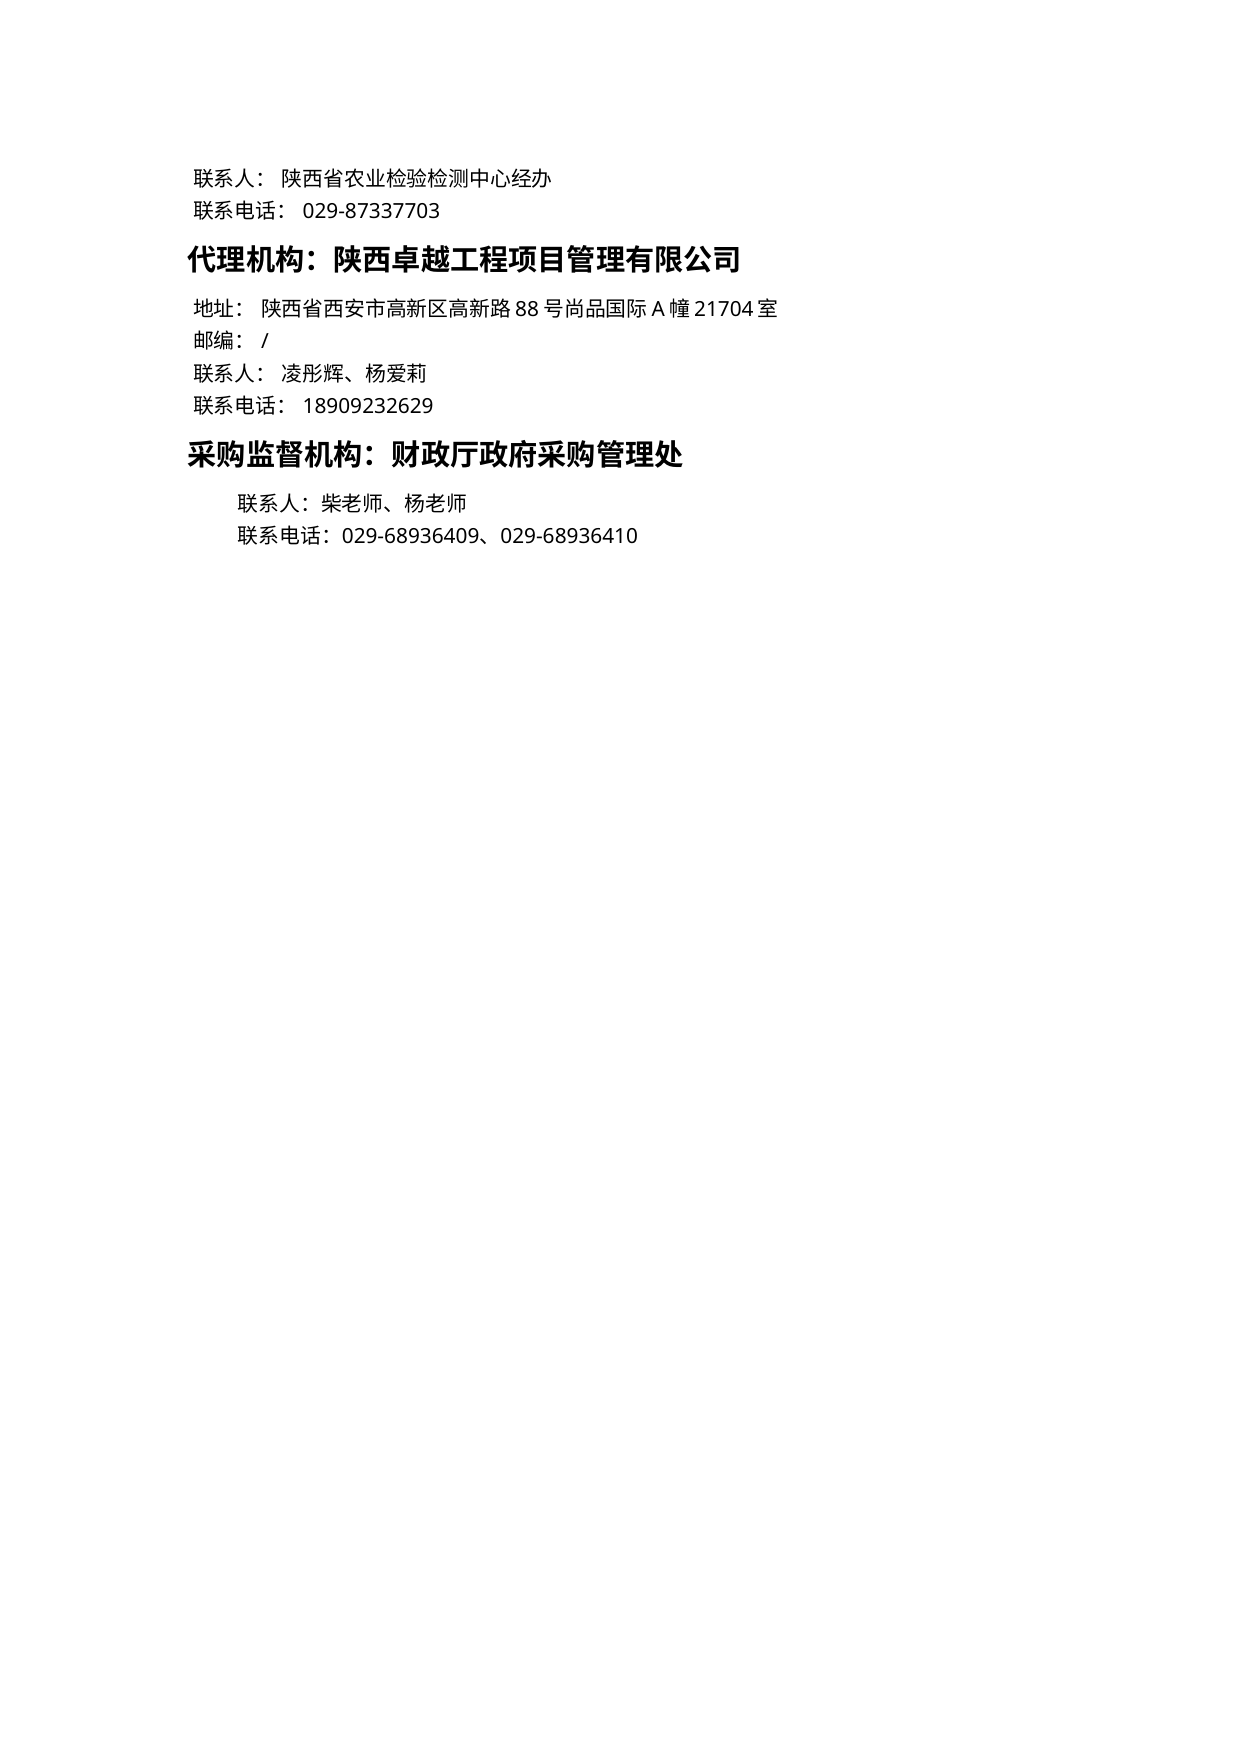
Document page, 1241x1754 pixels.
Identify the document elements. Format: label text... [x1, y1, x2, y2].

text 地址： 陕西省西安市高新区高新路88号尚品国际A幢21704室 [187, 292, 1053, 324]
text 联系人： 陕西省农业检验检测中心经办 [187, 162, 1053, 194]
text 联系电话： 029-87337703 [187, 194, 1053, 227]
text 联系人： 凌彤辉、杨爱莉 [187, 357, 1053, 389]
text 采购监督机构：财政厅政府采购管理处 [187, 422, 1053, 487]
text 邮编： / [187, 324, 1053, 357]
text 联系电话： 18909232629 [187, 389, 1053, 422]
text 代理机构：陕西卓越工程项目管理有限公司 [187, 227, 1053, 292]
text 联系电话：029-68936409、029-68936410 [187, 519, 1053, 552]
text 联系人：柴老师、杨老师 [187, 487, 1053, 519]
